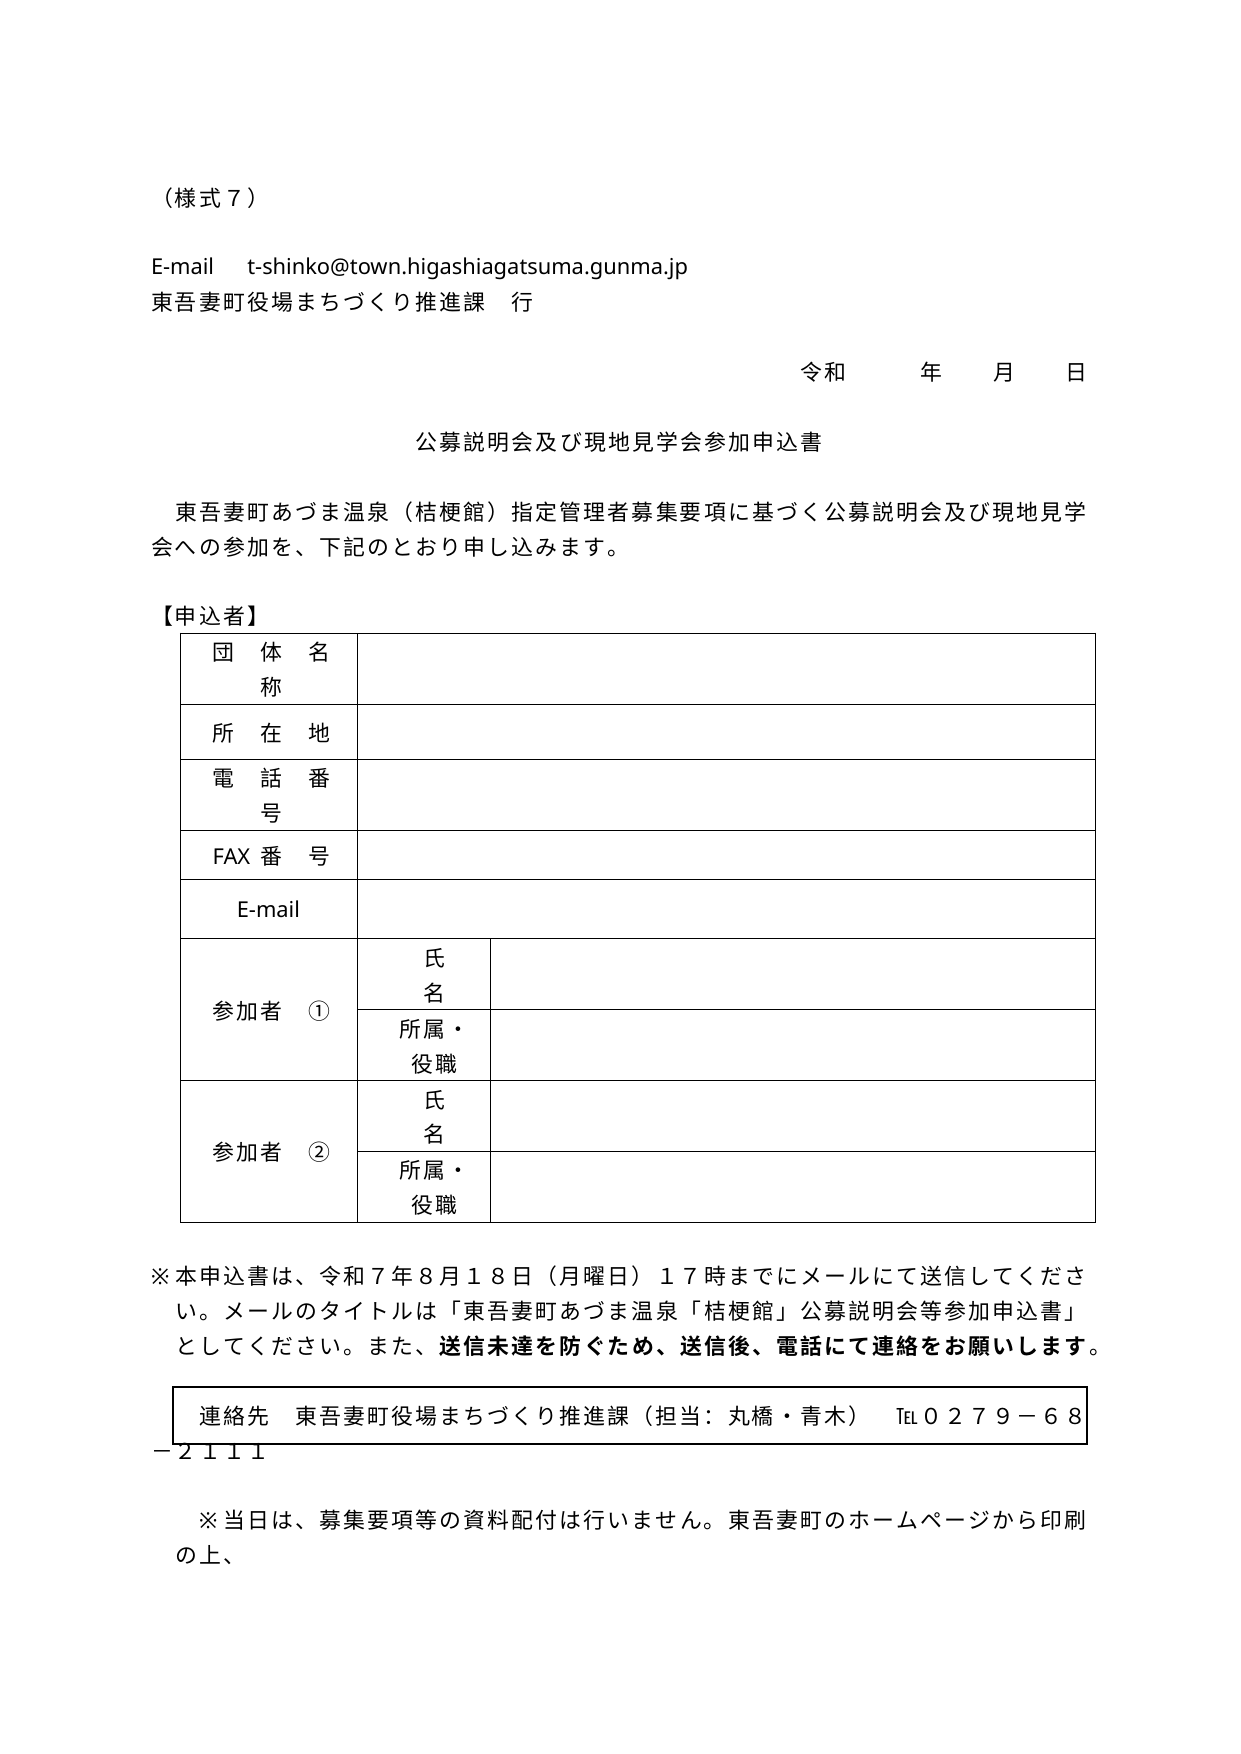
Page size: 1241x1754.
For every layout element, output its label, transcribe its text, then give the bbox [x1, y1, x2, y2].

table_header [358, 634, 1095, 703]
table_cell FAX 番 号 [181, 831, 357, 879]
table_cell E-mail [181, 880, 357, 938]
table_header 団 体 名 称 [181, 634, 357, 703]
text 【申込者】 [151, 598, 1089, 633]
table_cell [491, 1081, 1095, 1151]
table_cell [358, 831, 1095, 879]
text 公募説明会及び現地見学会参加申込書 [151, 423, 1089, 458]
table_cell 氏 名 [358, 939, 490, 1009]
text 東吾妻町役場まちづくり推進課 行 [151, 284, 1089, 319]
table_cell 参加者 ② [181, 1081, 357, 1222]
table_cell 所 在 地 [181, 705, 357, 759]
table_cell 所属・役職 [358, 1010, 490, 1080]
text 連絡先 東吾妻町役場まちづくり推進課（担当：丸橋・青木） ℡０２７９－６８－２１１１ [151, 1397, 1089, 1467]
table_cell [491, 1010, 1095, 1080]
table_cell [491, 1152, 1095, 1222]
table_cell [358, 705, 1095, 759]
text 令和 年 月 日 [151, 353, 1089, 388]
table_cell 氏 名 [358, 1081, 490, 1151]
table_cell 所属・役職 [358, 1152, 490, 1222]
table_cell 参加者 ① [181, 939, 357, 1080]
table_cell [491, 939, 1095, 1009]
text 東吾妻町あづま温泉（桔梗館）指定管理者募集要項に基づく公募説明会及び現地見学会への参加を、下記のとおり申し込みます。 [151, 493, 1089, 563]
text （様式７） [151, 179, 1089, 214]
table_cell [358, 880, 1095, 938]
table_cell [358, 760, 1095, 829]
text E-mail t-shinko@town.higashiagatsuma.gunma.jp [151, 249, 1089, 284]
text ※当日は、募集要項等の資料配付は行いません。東吾妻町のホームページから印刷の上、 [172, 1502, 1089, 1572]
table_cell 電 話 番 号 [181, 760, 357, 829]
text ※本申込書は、令和７年８月１８日（月曜日）１７時までにメールにて送信してください。メールのタイトルは「東吾妻町あづま温泉「桔梗館」公募説明会等参加申込書」としてください。また、送信未達を防ぐため、送信後、電話にて連絡をお願いします。 [151, 1258, 1089, 1362]
